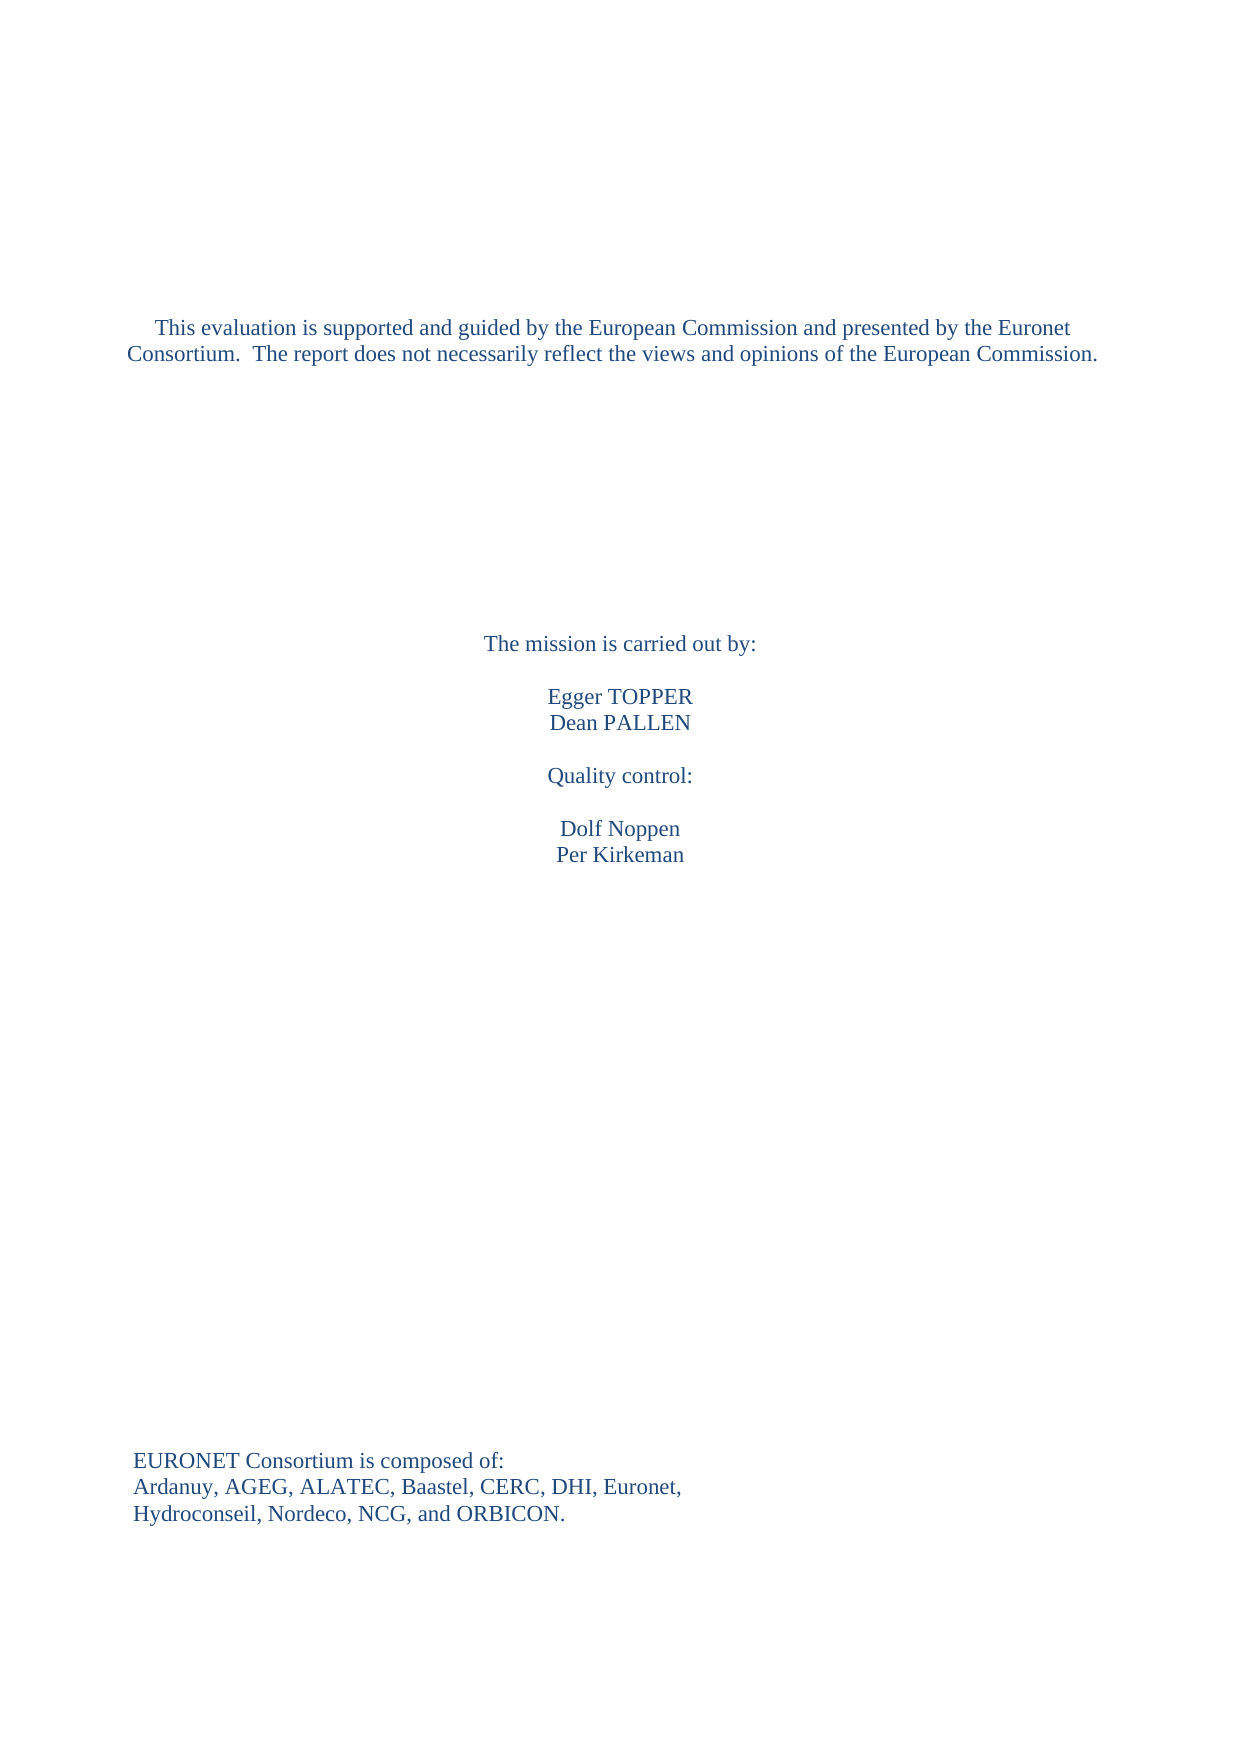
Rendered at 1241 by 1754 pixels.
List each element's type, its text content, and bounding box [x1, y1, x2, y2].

text Hydroconseil, Nordeco, NCG, and ORBICON. [133, 1500, 1107, 1526]
text Per Kirkeman [133, 841, 1107, 867]
text Ardanuy, AGEG, ALATEC, Baastel, CERC, DHI, Euronet, [133, 1473, 1107, 1500]
text Consortium. The report does not necessarily reflect the views and opinions of the European Commission. [103, 340, 1122, 367]
text EURONET Consortium is composed of: [133, 1447, 1107, 1473]
text Quality control: [133, 762, 1107, 788]
text Egger TOPPER [133, 683, 1107, 709]
text Dean PALLEN [133, 709, 1107, 736]
text This evaluation is supported and guided by the European Commission and presented by the Euronet [103, 314, 1122, 340]
text Dolf Noppen [133, 814, 1107, 841]
text The mission is carried out by: [133, 630, 1107, 656]
